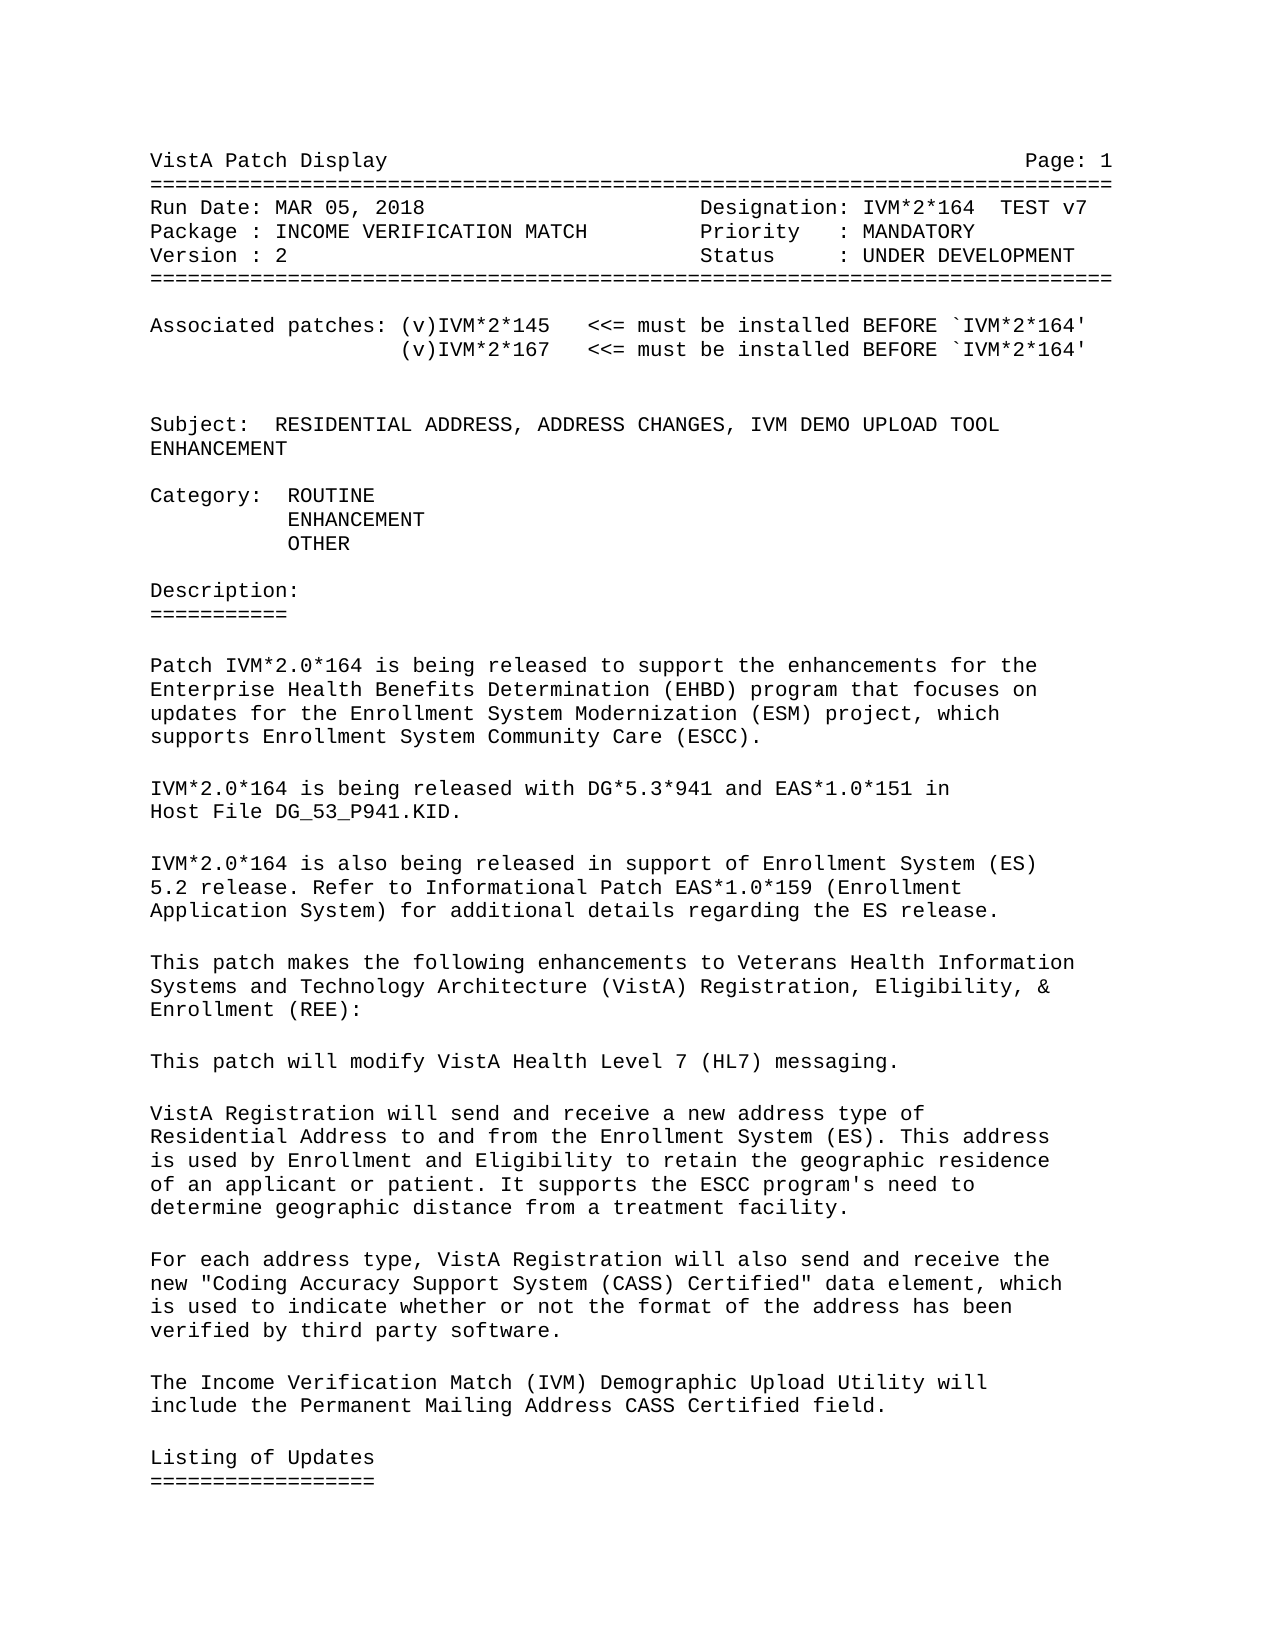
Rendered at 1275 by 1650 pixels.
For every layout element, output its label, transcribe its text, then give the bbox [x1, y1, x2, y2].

text verified by third party software. [150, 1320, 1125, 1344]
text is used by Enrollment and Eligibility to retain the geographic residence [150, 1150, 1125, 1174]
text new "Coding Accuracy Support System (CASS) Certified" data element, which [150, 1273, 1125, 1296]
text Run Date: MAR 05, 2018 Designation: IVM*2*164 TEST v7 [150, 197, 1125, 221]
text OTHER [150, 533, 1125, 556]
text ============================================================================= [150, 174, 1125, 197]
text IVM*2.0*164 is being released with DG*5.3*941 and EAS*1.0*151 in [150, 778, 1125, 802]
text VistA Registration will send and receive a new address type of [150, 1103, 1125, 1126]
text is used to indicate whether or not the format of the address has been [150, 1296, 1125, 1320]
text Host File DG_53_P941.KID. [150, 802, 1125, 825]
text =========== [150, 604, 1125, 627]
text Subject: RESIDENTIAL ADDRESS, ADDRESS CHANGES, IVM DEMO UPLOAD TOOL ENHANCEMENT [150, 414, 1125, 462]
text This patch makes the following enhancements to Veterans Health Information [150, 952, 1125, 976]
text ENHANCEMENT [150, 509, 1125, 533]
text Version : 2 Status : UNDER DEVELOPMENT [150, 244, 1125, 268]
text determine geographic distance from a treatment facility. [150, 1197, 1125, 1221]
text Category: ROUTINE [150, 485, 1125, 509]
text Systems and Technology Architecture (VistA) Registration, Eligibility, & [150, 976, 1125, 999]
text 5.2 release. Refer to Informational Patch EAS*1.0*159 (Enrollment [150, 877, 1125, 901]
text include the Permanent Mailing Address CASS Certified field. [150, 1395, 1125, 1419]
text Residential Address to and from the Enrollment System (ES). This address [150, 1126, 1125, 1150]
text supports Enrollment System Community Care (ESCC). [150, 726, 1125, 750]
text Description: [150, 580, 1125, 604]
text ================== [150, 1471, 1125, 1494]
text The Income Verification Match (IVM) Demographic Upload Utility will [150, 1372, 1125, 1395]
text Associated patches: (v)IVM*2*145 <<= must be installed BEFORE `IVM*2*164' [150, 316, 1125, 339]
text Package : INCOME VERIFICATION MATCH Priority : MANDATORY [150, 221, 1125, 244]
text ============================================================================= [150, 268, 1125, 292]
text VistA Patch Display Page: 1 [150, 150, 1125, 174]
text Enterprise Health Benefits Determination (EHBD) program that focuses on [150, 679, 1125, 703]
text This patch will modify VistA Health Level 7 (HL7) messaging. [150, 1051, 1125, 1075]
text Listing of Updates [150, 1447, 1125, 1471]
text (v)IVM*2*167 <<= must be installed BEFORE `IVM*2*164' [150, 339, 1125, 363]
text IVM*2.0*164 is also being released in support of Enrollment System (ES) [150, 853, 1125, 877]
text updates for the Enrollment System Modernization (ESM) project, which [150, 703, 1125, 726]
text of an applicant or patient. It supports the ESCC program's need to [150, 1174, 1125, 1197]
text Patch IVM*2.0*164 is being released to support the enhancements for the [150, 655, 1125, 679]
text Enrollment (REE): [150, 999, 1125, 1023]
text For each address type, VistA Registration will also send and receive the [150, 1249, 1125, 1273]
text Application System) for additional details regarding the ES release. [150, 901, 1125, 924]
